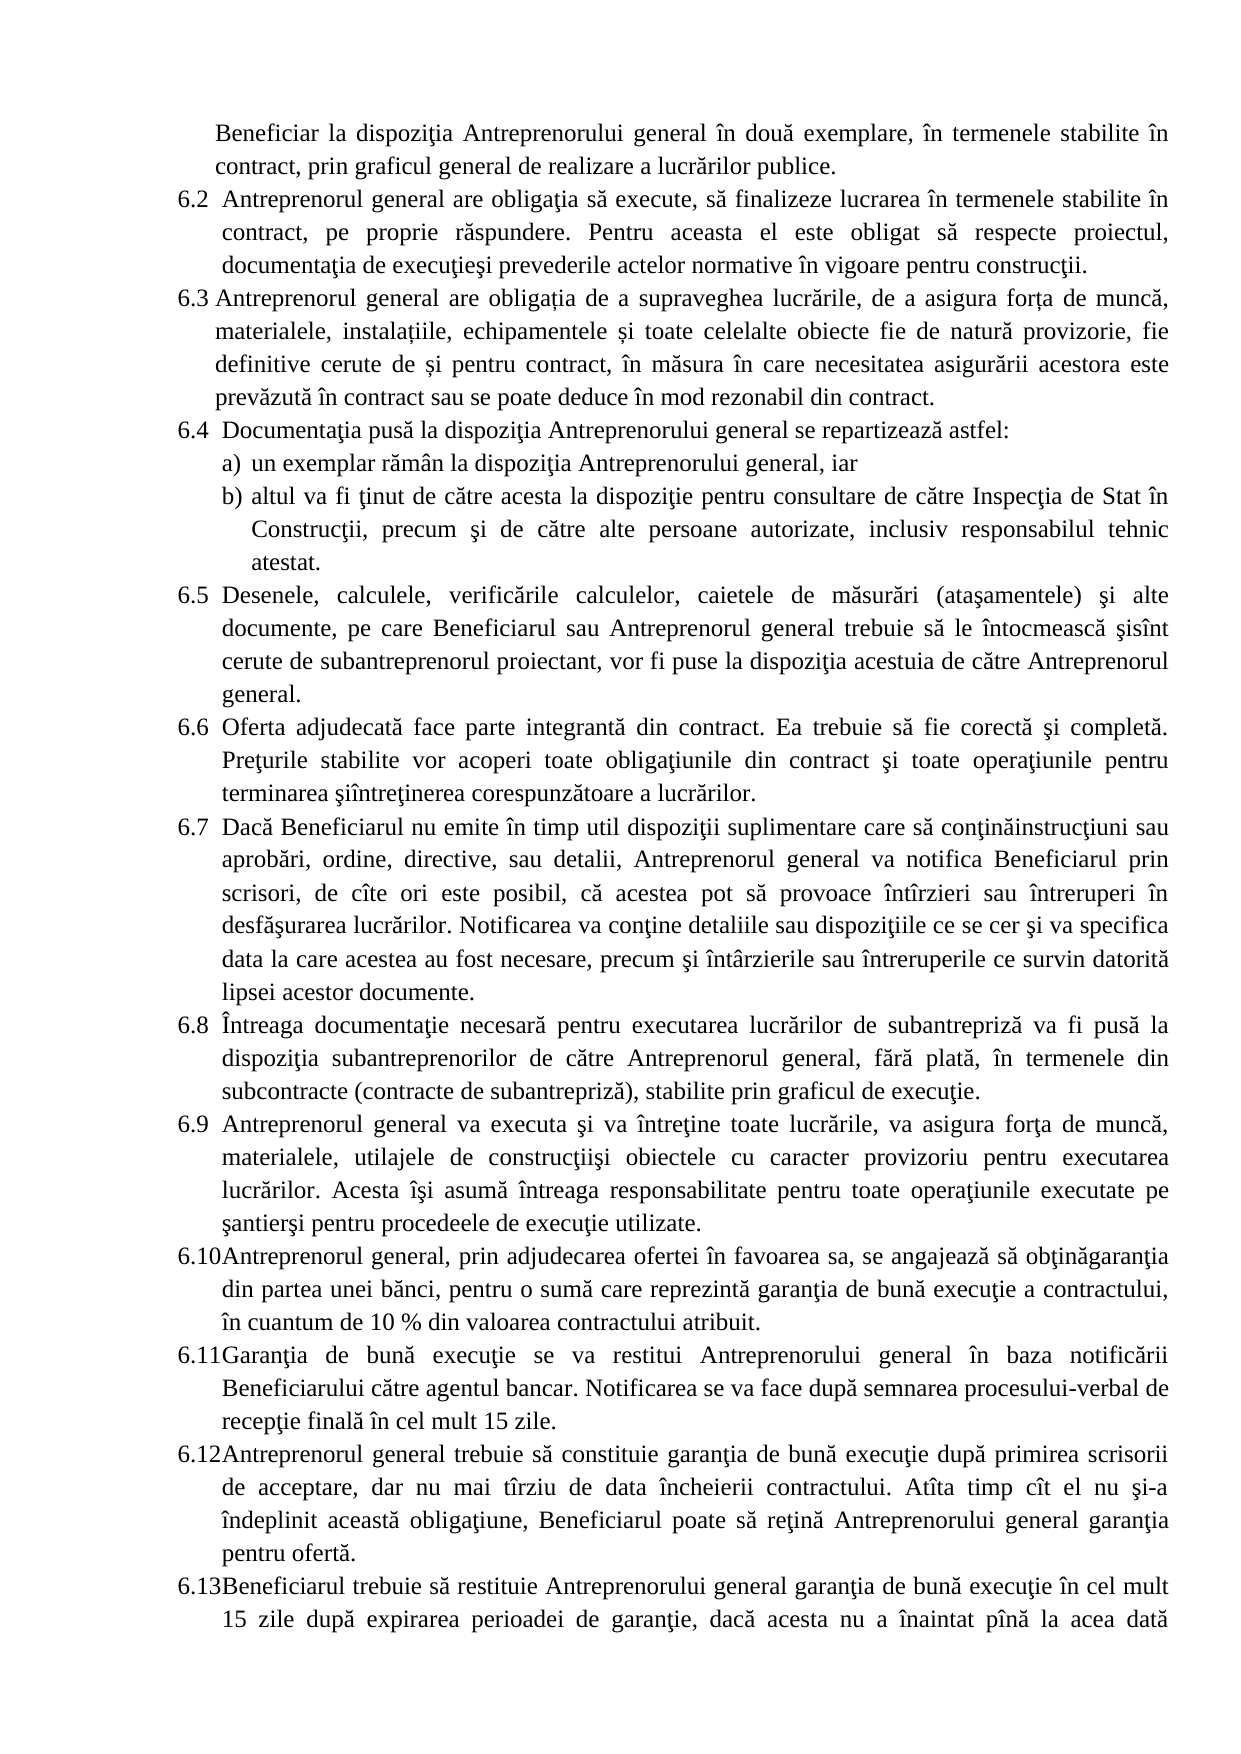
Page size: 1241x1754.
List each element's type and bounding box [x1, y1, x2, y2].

table_cell [166, 118, 1181, 1636]
